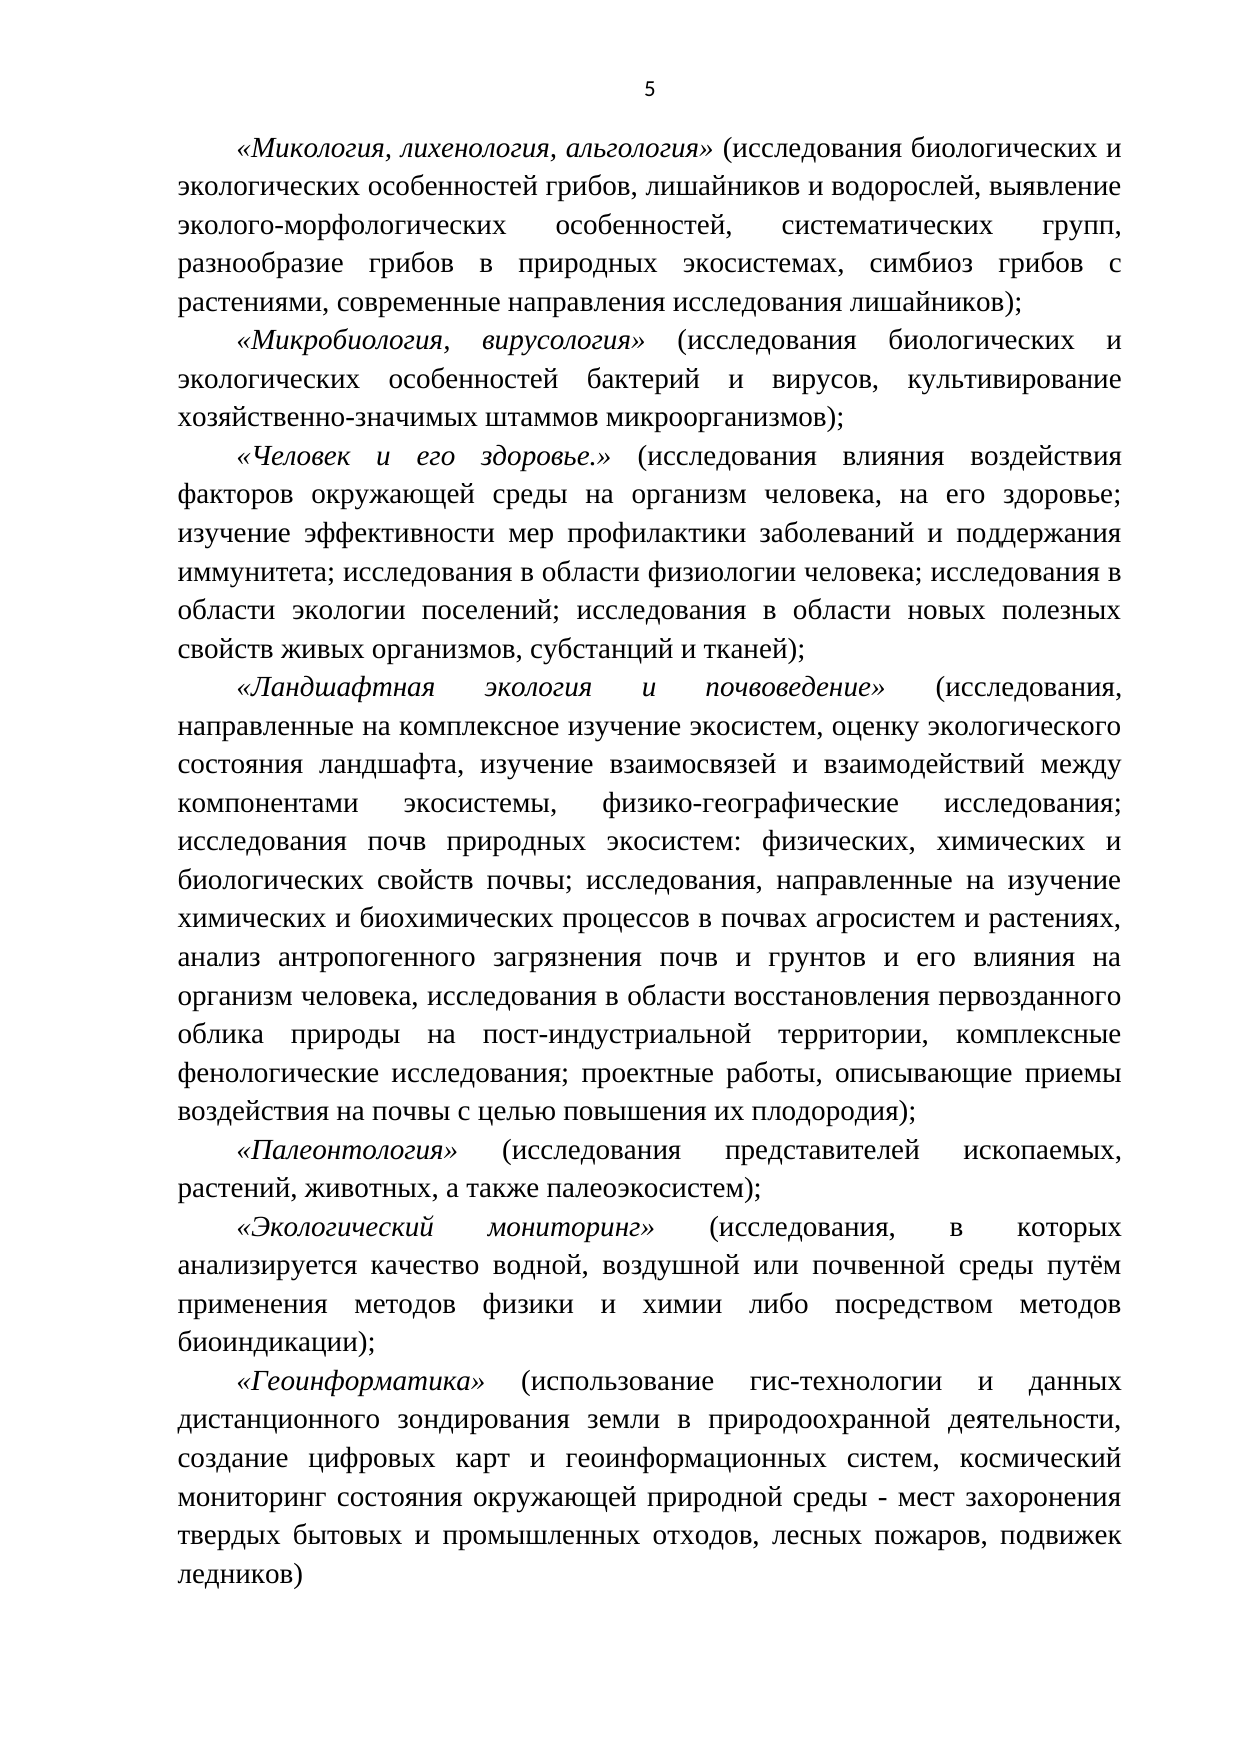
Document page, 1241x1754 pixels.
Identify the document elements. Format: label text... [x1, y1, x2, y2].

text «Микология, лихенология, альгология» (исследования биологических и экологических особенностей грибов, лишайников и водорослей, выявление эколого-морфологических особенностей, систематических групп, разнообразие грибов в природных экосистемах, симбиоз грибов с растениями, современные направления исследования лишайников); [177, 130, 1122, 317]
text «Геоинформатика» (использование гис-технологии и данных дистанционного зондирования земли в природоохранной деятельности, создание цифровых карт и геоинформационных систем, космический мониторинг состояния окружающей природной среды - мест захоронения твердых бытовых и промышленных отходов, лесных пожаров, подвижек ледников) [177, 1363, 1122, 1589]
text «Экологический мониторинг» (исследования, в которых анализируется качество водной, воздушной или почвенной среды путём применения методов физики и химии либо посредством методов биоиндикации); [177, 1209, 1122, 1358]
text «Ландшафтная экология и почвоведение» (исследования, направленные на комплексное изучение экосистем, оценку экологического состояния ландшафта, изучение взаимосвязей и взаимодействий между компонентами экосистемы, физико-географические исследования; исследования почв природных экосистем: физических, химических и биологических свойств почвы; исследования, направленные на изучение химических и биохимических процессов в почвах агросистем и растениях, анализ антропогенного загрязнения почв и грунтов и его влияния на организм человека, исследования в области восстановления первозданного облика природы на пост-индустриальной территории, комплексные фенологические исследования; проектные работы, описывающие приемы воздействия на почвы с целью повышения их плодородия); [177, 669, 1122, 1127]
text «Человек и его здоровье.» (исследования влияния воздействия факторов окружающей среды на организм человека, на его здоровье; изучение эффективности мер профилактики заболеваний и поддержания иммунитета; исследования в области физиологии человека; исследования в области экологии поселений; исследования в области новых полезных свойств живых организмов, субстанций и тканей); [177, 438, 1122, 664]
text «Микробиология, вирусология» (исследования биологических и экологических особенностей бактерий и вирусов, культивирование хозяйственно-значимых штаммов микроорганизмов); [177, 322, 1122, 433]
text «Палеонтология» (исследования представителей ископаемых, растений, животных, а также палеоэкосистем); [177, 1132, 1122, 1204]
